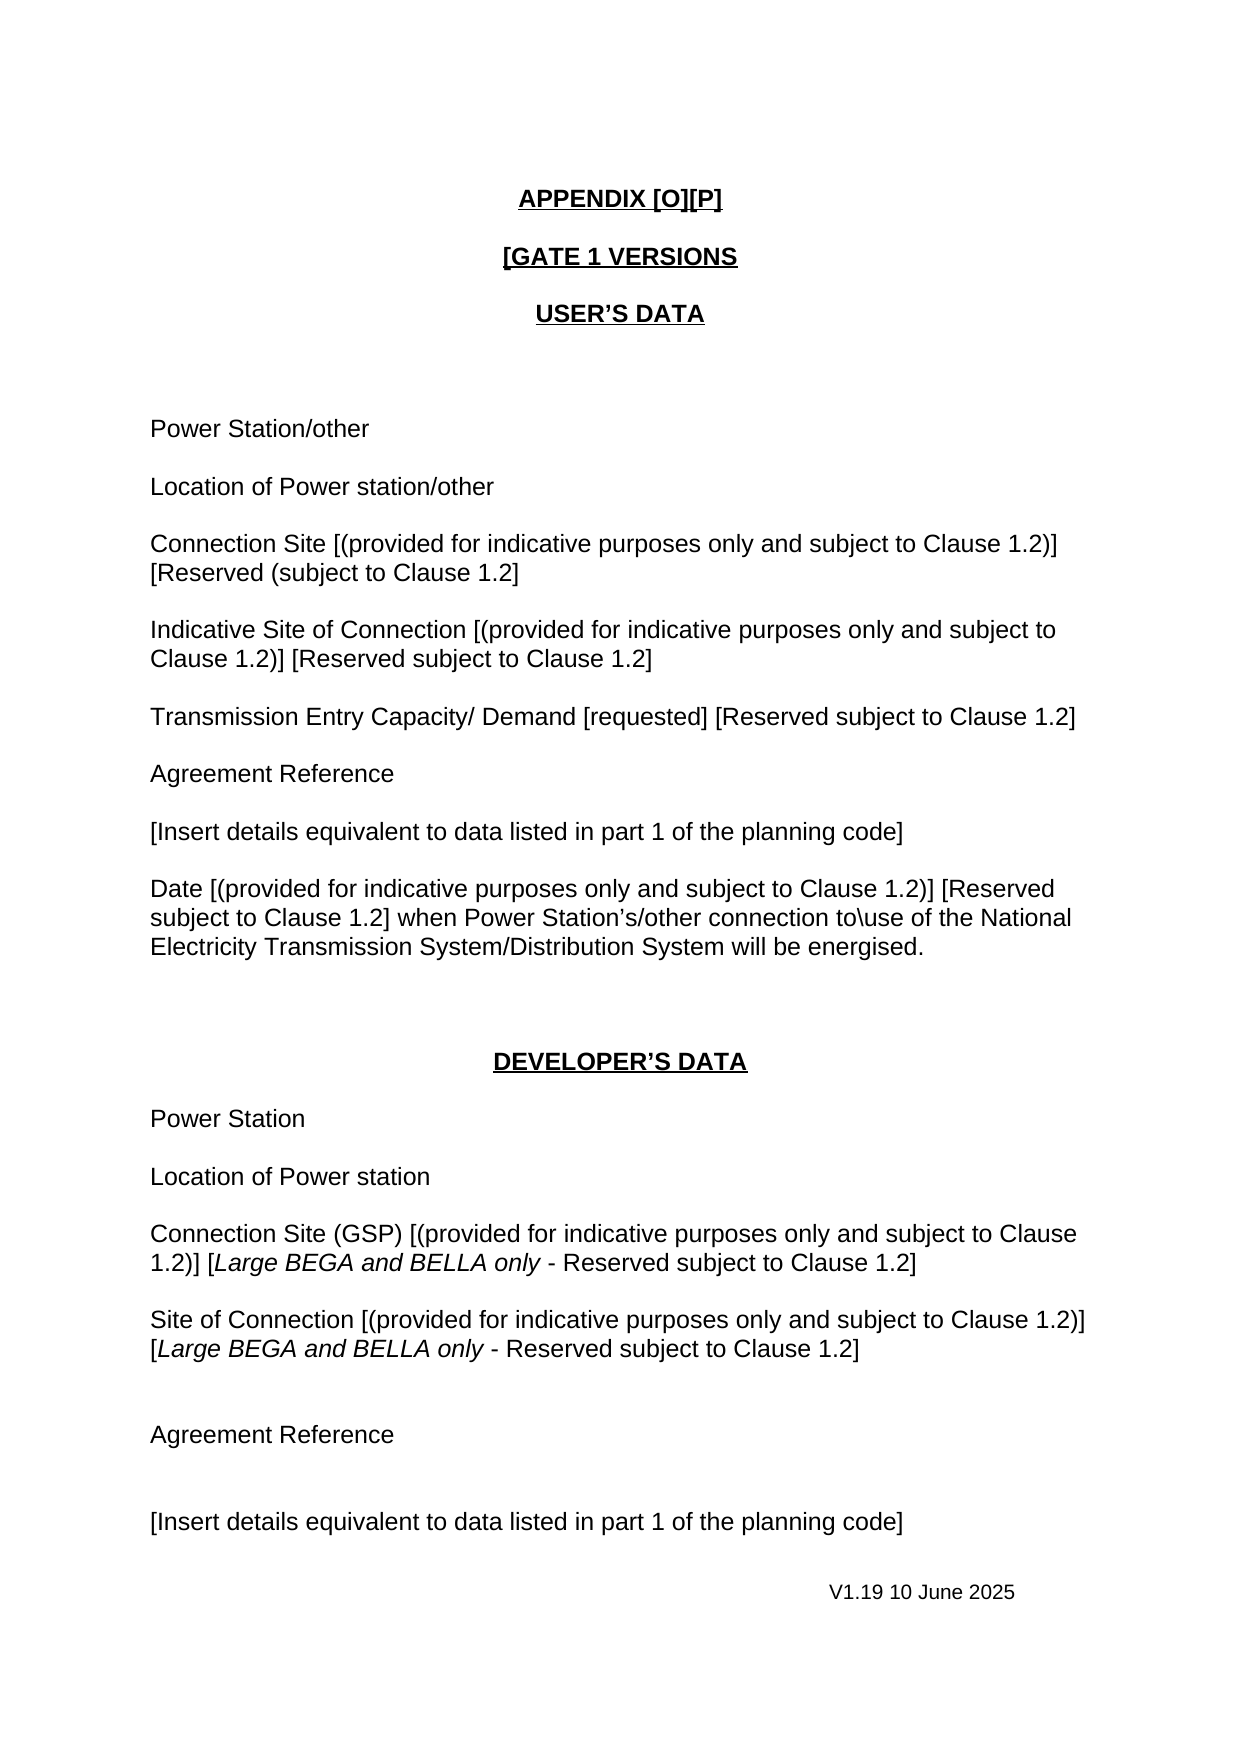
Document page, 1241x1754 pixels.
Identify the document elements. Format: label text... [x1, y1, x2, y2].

text Connection Site (GSP) [(provided for indicative purposes only and subject to Clause 1.2)] [Large BEGA and BELLA only - Reserved subject to Clause 1.2] [150, 1219, 1090, 1277]
text Indicative Site of Connection [(provided for indicative purposes only and subject to Clause 1.2)] [Reserved subject to Clause 1.2] [150, 615, 1090, 673]
text Date [(provided for indicative purposes only and subject to Clause 1.2)] [Reserved subject to Clause 1.2] when Power Station’s/other connection to\use of the National Electricity Transmission System/Distribution System will be energised. [150, 874, 1090, 960]
text [Insert details equivalent to data listed in part 1 of the planning code] [150, 1507, 1090, 1535]
text [GATE 1 VERSIONS [150, 242, 1090, 270]
text Power Station/other [150, 414, 1090, 443]
text Connection Site [(provided for indicative purposes only and subject to Clause 1.2)] [Reserved (subject to Clause 1.2] [150, 529, 1090, 587]
text [Insert details equivalent to data listed in part 1 of the planning code] [150, 817, 1090, 845]
text USER’S DATA [150, 299, 1090, 328]
text APPENDIX [O][P] [150, 184, 1090, 213]
text DEVELOPER’S DATA [150, 1047, 1090, 1075]
text Location of Power station/other [150, 472, 1090, 500]
text Agreement Reference [150, 759, 1090, 788]
text Transmission Entry Capacity/ Demand [requested] [Reserved subject to Clause 1.2] [150, 702, 1090, 730]
text Location of Power station [150, 1162, 1090, 1190]
text Power Station [150, 1104, 1090, 1133]
text Agreement Reference [150, 1420, 1090, 1449]
text Site of Connection [(provided for indicative purposes only and subject to Clause 1.2)] [Large BEGA and BELLA only - Reserved subject to Clause 1.2] [150, 1305, 1090, 1363]
